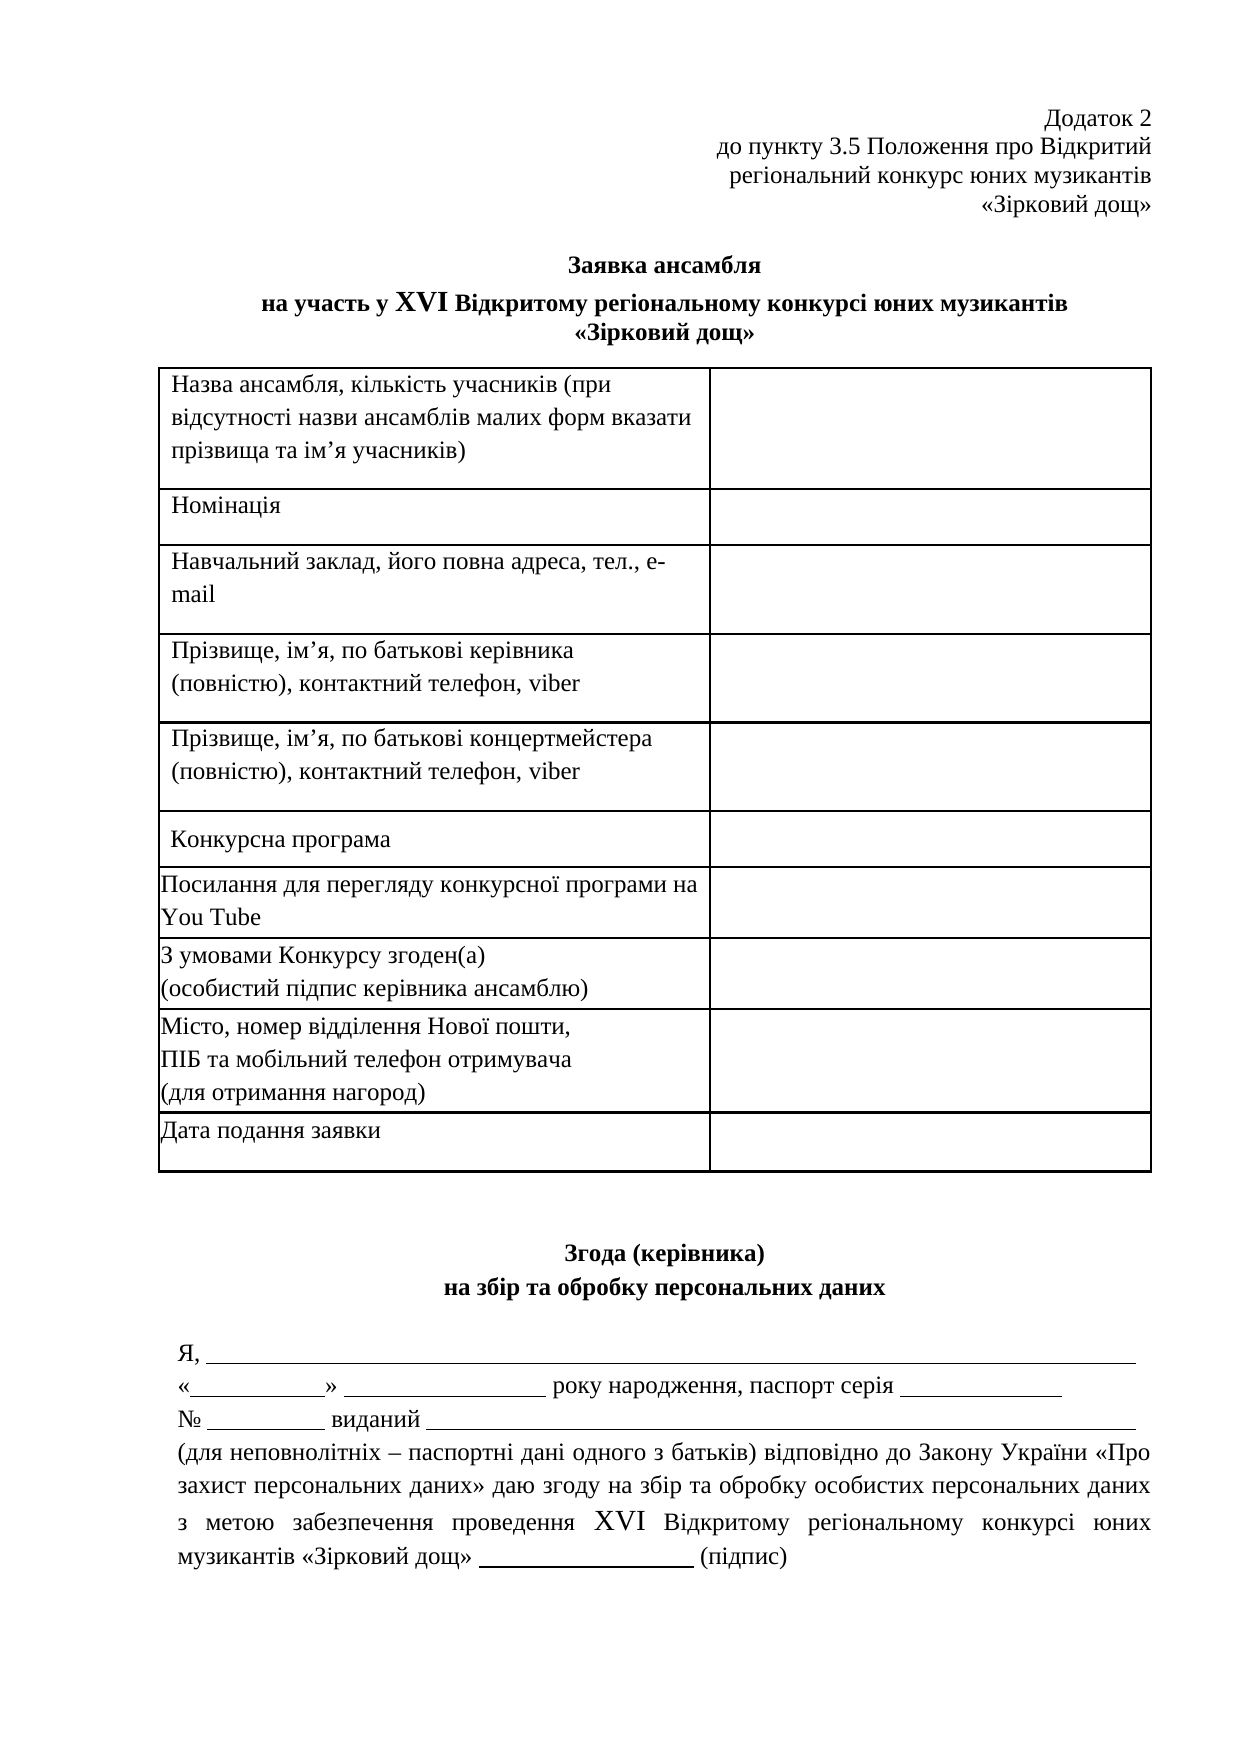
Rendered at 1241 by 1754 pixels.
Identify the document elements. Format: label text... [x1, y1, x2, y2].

table_cell Прізвище, ім’я, по батькові концертмейстера (повністю), контактний телефон, viber [160, 724, 709, 810]
table_cell [711, 868, 1150, 937]
table_cell Номінація [160, 490, 709, 544]
table_cell Навчальний заклад, його повна адреса, тел., e-mail [160, 546, 709, 633]
table_cell [711, 812, 1150, 866]
table_cell З умовами Конкурсу згоден(а) (особистий підпис керівника ансамблю) [160, 939, 709, 1007]
table_cell [711, 546, 1150, 633]
table_cell [711, 1114, 1150, 1170]
table_cell [711, 939, 1150, 1007]
text на збір та обробку персональних даних [177, 1272, 1152, 1300]
table_cell [711, 490, 1150, 544]
table_cell Дата подання заявки [160, 1114, 709, 1170]
table_cell Прізвище, ім’я, по батькові керівника (повністю), контактний телефон, viber [160, 635, 709, 721]
table_cell [711, 724, 1150, 810]
table_cell Посилання для перегляду конкурсної програми на You Tube [160, 868, 709, 937]
text до пункту 3.5 Положення про Відкритий [177, 131, 1152, 160]
text Я, [177, 1338, 1152, 1366]
text (для неповнолітніх – паспортні дані одного з батьків) відповідно до Закону України «Про захист персональних даних» даю згоду на збір та обробку особистих персональних даних з метою забезпечення проведення ХVІ Відкритому регіональному конкурсі юних музикантів «Зірковий дощ» (підпис) [177, 1437, 1152, 1570]
text Додаток 2 [177, 103, 1152, 131]
text регіональний конкурс юних музикантів [177, 160, 1152, 189]
text «Зірковий дощ» [177, 189, 1152, 218]
table_header Назва ансамбля, кількість учасників (при відсутності назви ансамблів малих форм вказати прізвища та ім’я учасників) [160, 369, 709, 488]
table_header [711, 369, 1150, 488]
table_cell Конкурсна програма [160, 812, 709, 866]
text Заявка ансамбля [177, 251, 1152, 279]
text № виданий [177, 1404, 1152, 1432]
text Згода (керівника) [177, 1238, 1152, 1267]
text на участь у ХVІ Відкритому регіональному конкурсі юних музикантів «Зірковий дощ» [177, 284, 1152, 346]
table_cell [711, 635, 1150, 721]
table_cell Місто, номер відділення Нової пошти, ПІБ та мобільний телефон отримувача (для отримання нагород) [160, 1010, 709, 1111]
text « » року народження, паспорт серія [177, 1371, 1152, 1399]
table_cell [711, 1010, 1150, 1111]
